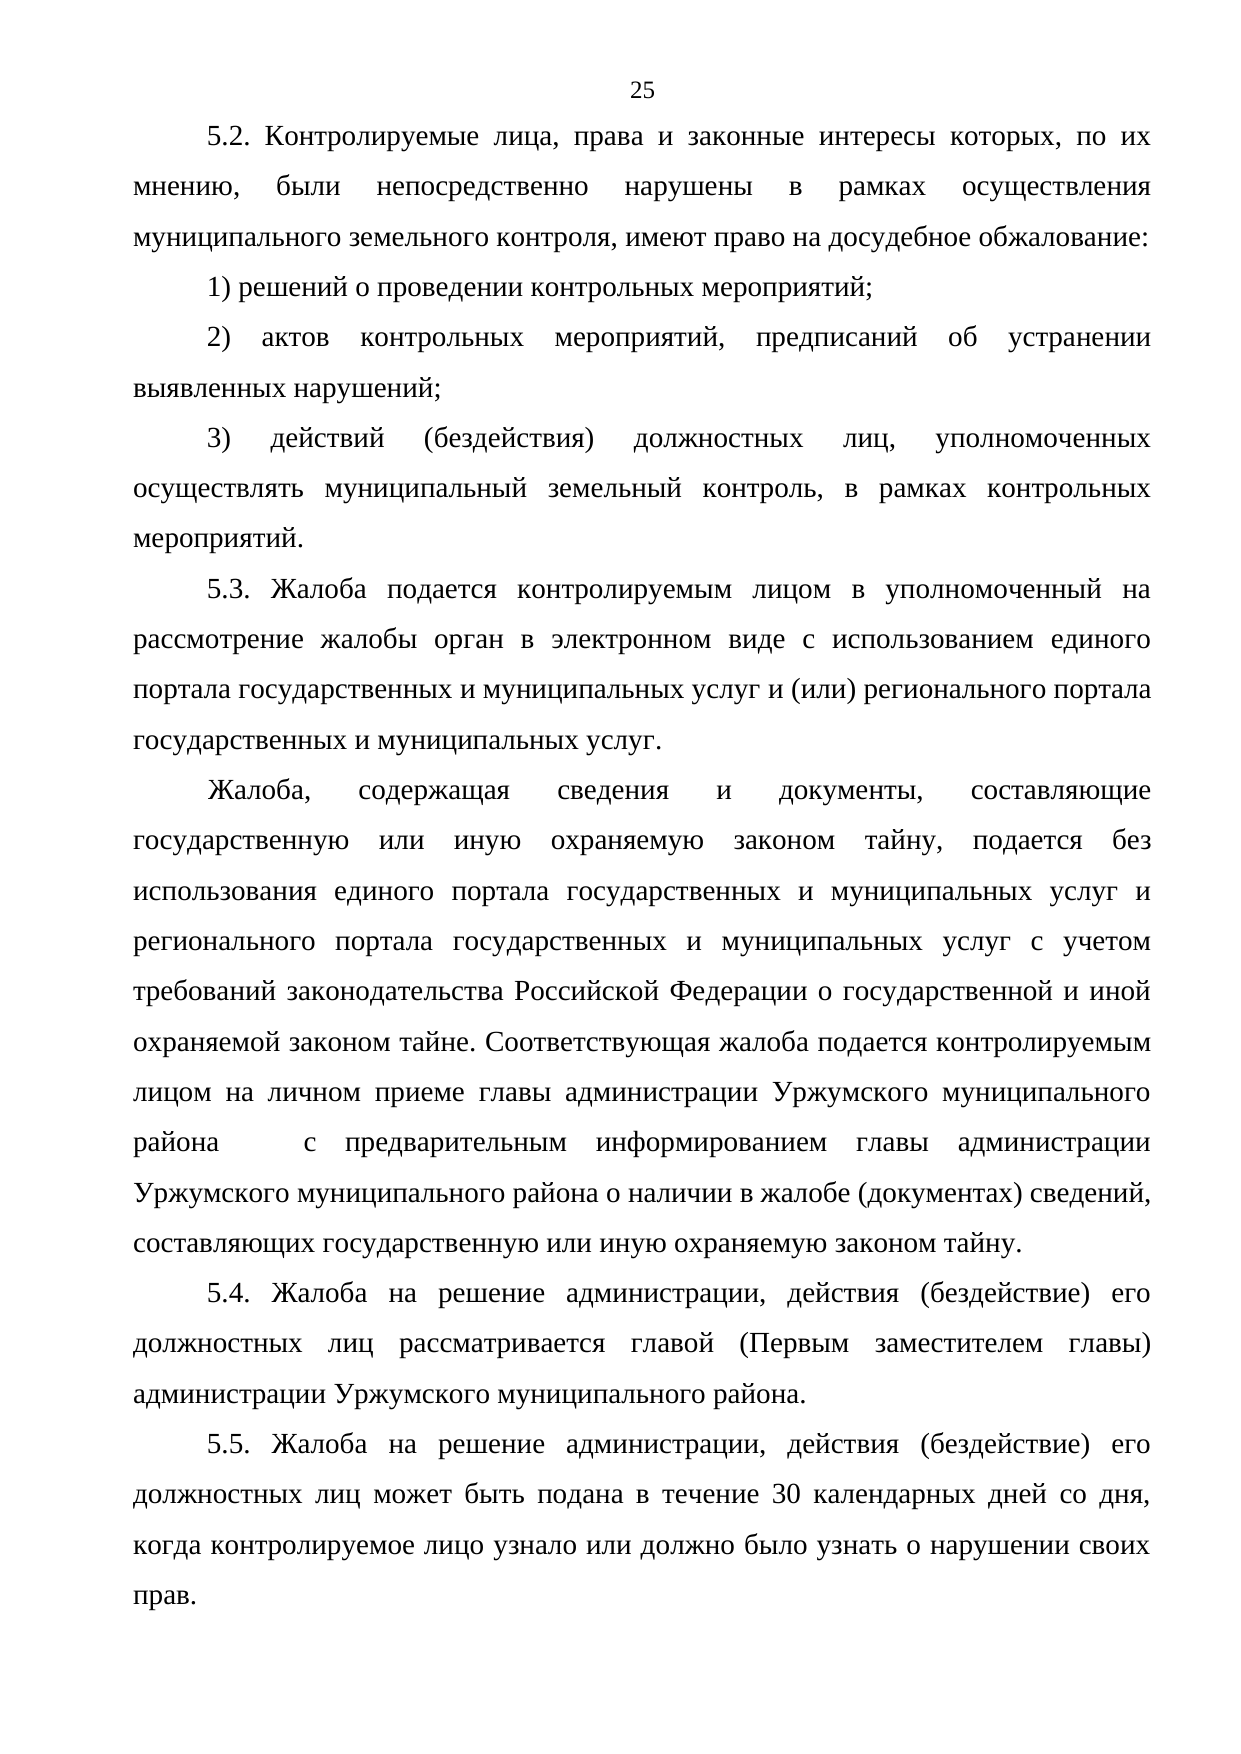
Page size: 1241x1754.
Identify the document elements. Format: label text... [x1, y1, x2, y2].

text 5.5. Жалоба на решение администрации, действия (бездействие) его должностных лиц может быть подана в течение 30 календарных дней со дня, когда контролируемое лицо узнало или должно было узнать о нарушении своих прав. [133, 1426, 1152, 1611]
text 2) актов контрольных мероприятий, предписаний об устранении выявленных нарушений; [133, 319, 1152, 403]
text 5.2. Контролируемые лица, права и законные интересы которых, по их мнению, были непосредственно нарушены в рамках осуществления муниципального земельного контроля, имеют право на досудебное обжалование: [133, 118, 1152, 252]
text 5.4. Жалоба на решение администрации, действия (бездействие) его должностных лиц рассматривается главой (Первым заместителем главы) администрации Уржумского муниципального района. [133, 1275, 1152, 1409]
text 3) действий (бездействия) должностных лиц, уполномоченных осуществлять муниципальный земельный контроль, в рамках контрольных мероприятий. [133, 420, 1152, 554]
text 5.3. Жалоба подается контролируемым лицом в уполномоченный на рассмотрение жалобы орган в электронном виде с использованием единого портала государственных и муниципальных услуг и (или) регионального портала государственных и муниципальных услуг. [133, 571, 1152, 755]
text Жалоба, содержащая сведения и документы, составляющие государственную или иную охраняемую законом тайну, подается без использования единого портала государственных и муниципальных услуг и регионального портала государственных и муниципальных услуг с учетом требований законодательства Российской Федерации о государственной и иной охраняемой законом тайне. Соответствующая жалоба подается контролируемым лицом на личном приеме главы администрации Уржумского муниципального района с предварительным информированием главы администрации Уржумского муниципального района о наличии в жалобе (документах) сведений, составляющих государственную или иную охраняемую законом тайну. [133, 772, 1152, 1258]
text 1) решений о проведении контрольных мероприятий; [133, 269, 1152, 303]
